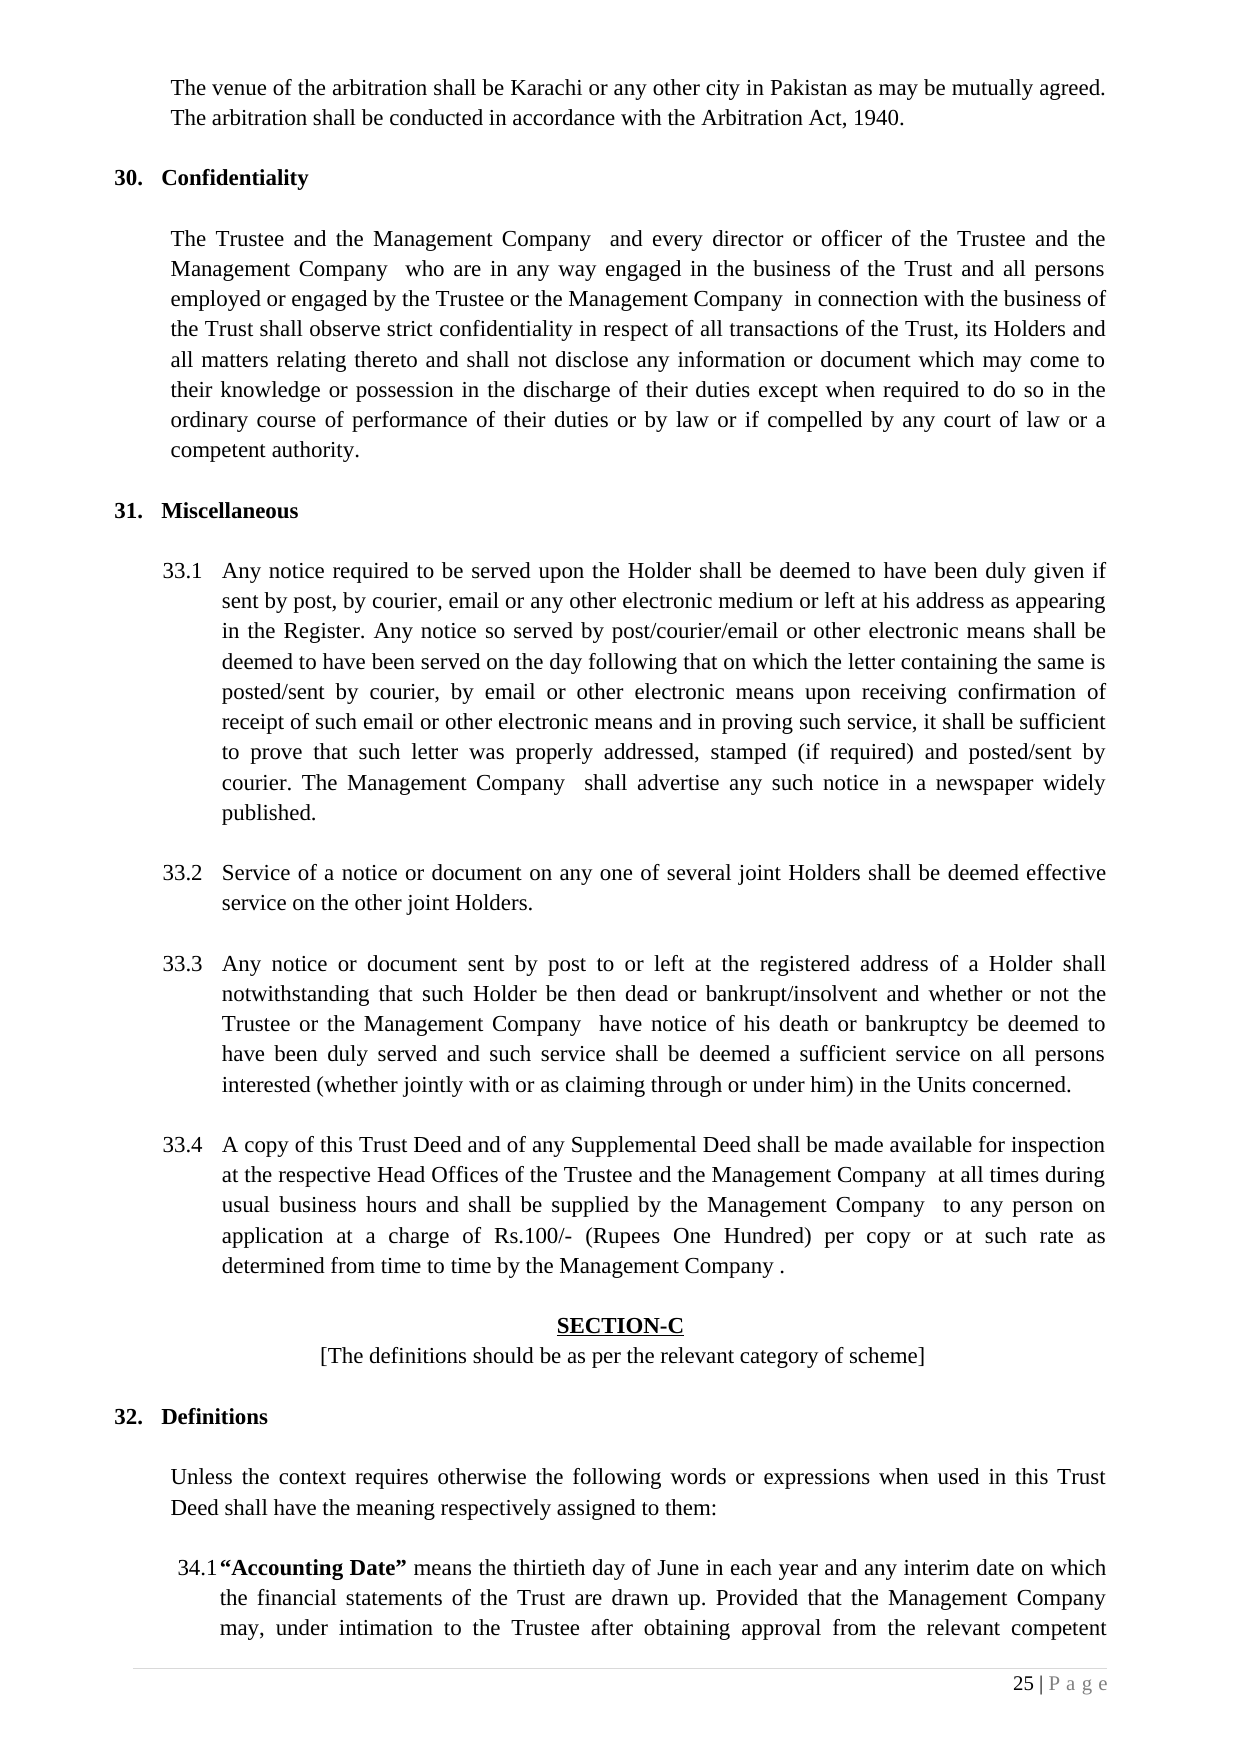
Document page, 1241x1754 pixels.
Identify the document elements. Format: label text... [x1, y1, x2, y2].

list Any notice required to be served upon the Holder shall be deemed to have been duly given if sent by post, by courier, email or any other electronic medium or left at his address as appearing in the Register. Any notice so served by post/courier/email or other electronic means shall be deemed to have been served on the day following that on which the letter containing the same is posted/sent by courier, by email or other electronic means upon receiving confirmation of receipt of such email or other electronic means and in proving such service, it shall be sufficient to prove that such letter was properly addressed, stamped (if required) and posted/sent by courier. The Management Company shall advertise any such notice in a newspaper widely published. [162, 557, 1107, 825]
subtitle Definitions [114, 1403, 1107, 1429]
list A copy of this Trust Deed and of any Supplemental Deed shall be made available for inspection at the respective Head Offices of the Trustee and the Management Company at all times during usual business hours and shall be supplied by the Management Company to any person on application at a charge of Rs.100/- (Rupees One Hundred) per copy or at such rate as determined from time to time by the Management Company . [162, 1131, 1107, 1278]
list Any notice or document sent by post to or left at the registered address of a Holder shall notwithstanding that such Holder be then dead or bankrupt/insolvent and whether or not the Trustee or the Management Company have notice of his death or bankruptcy be deemed to have been duly served and such service shall be deemed a sufficient service on all persons interested (whether jointly with or as claiming through or under him) in the Units concerned. [162, 950, 1107, 1097]
text The Trustee and the Management Company and every director or officer of the Trustee and the Management Company who are in any way engaged in the business of the Trust and all persons employed or engaged by the Trustee or the Management Company in connection with the business of the Trust shall observe strict confidentiality in respect of all transactions of the Trust, its Holders and all matters relating thereto and shall not disclose any information or document which may come to their knowledge or possession in the discharge of their duties except when required to do so in the ordinary course of performance of their duties or by law or if compelled by any court of law or a competent authority. [170, 225, 1107, 463]
text [The definitions should be as per the relevant category of scheme] [133, 1343, 1107, 1369]
title SECTION-C [133, 1312, 1107, 1339]
text Unless the context requires otherwise the following words or expressions when used in this Trust Deed shall have the meaning respectively assigned to them: [170, 1463, 1107, 1520]
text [170, 74, 1107, 130]
list Service of a notice or document on any one of several joint Holders shall be deemed effective service on the other joint Holders. [162, 859, 1107, 916]
subtitle Confidentiality [114, 164, 1107, 191]
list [177, 1554, 1107, 1641]
subtitle Miscellaneous [114, 497, 1107, 523]
